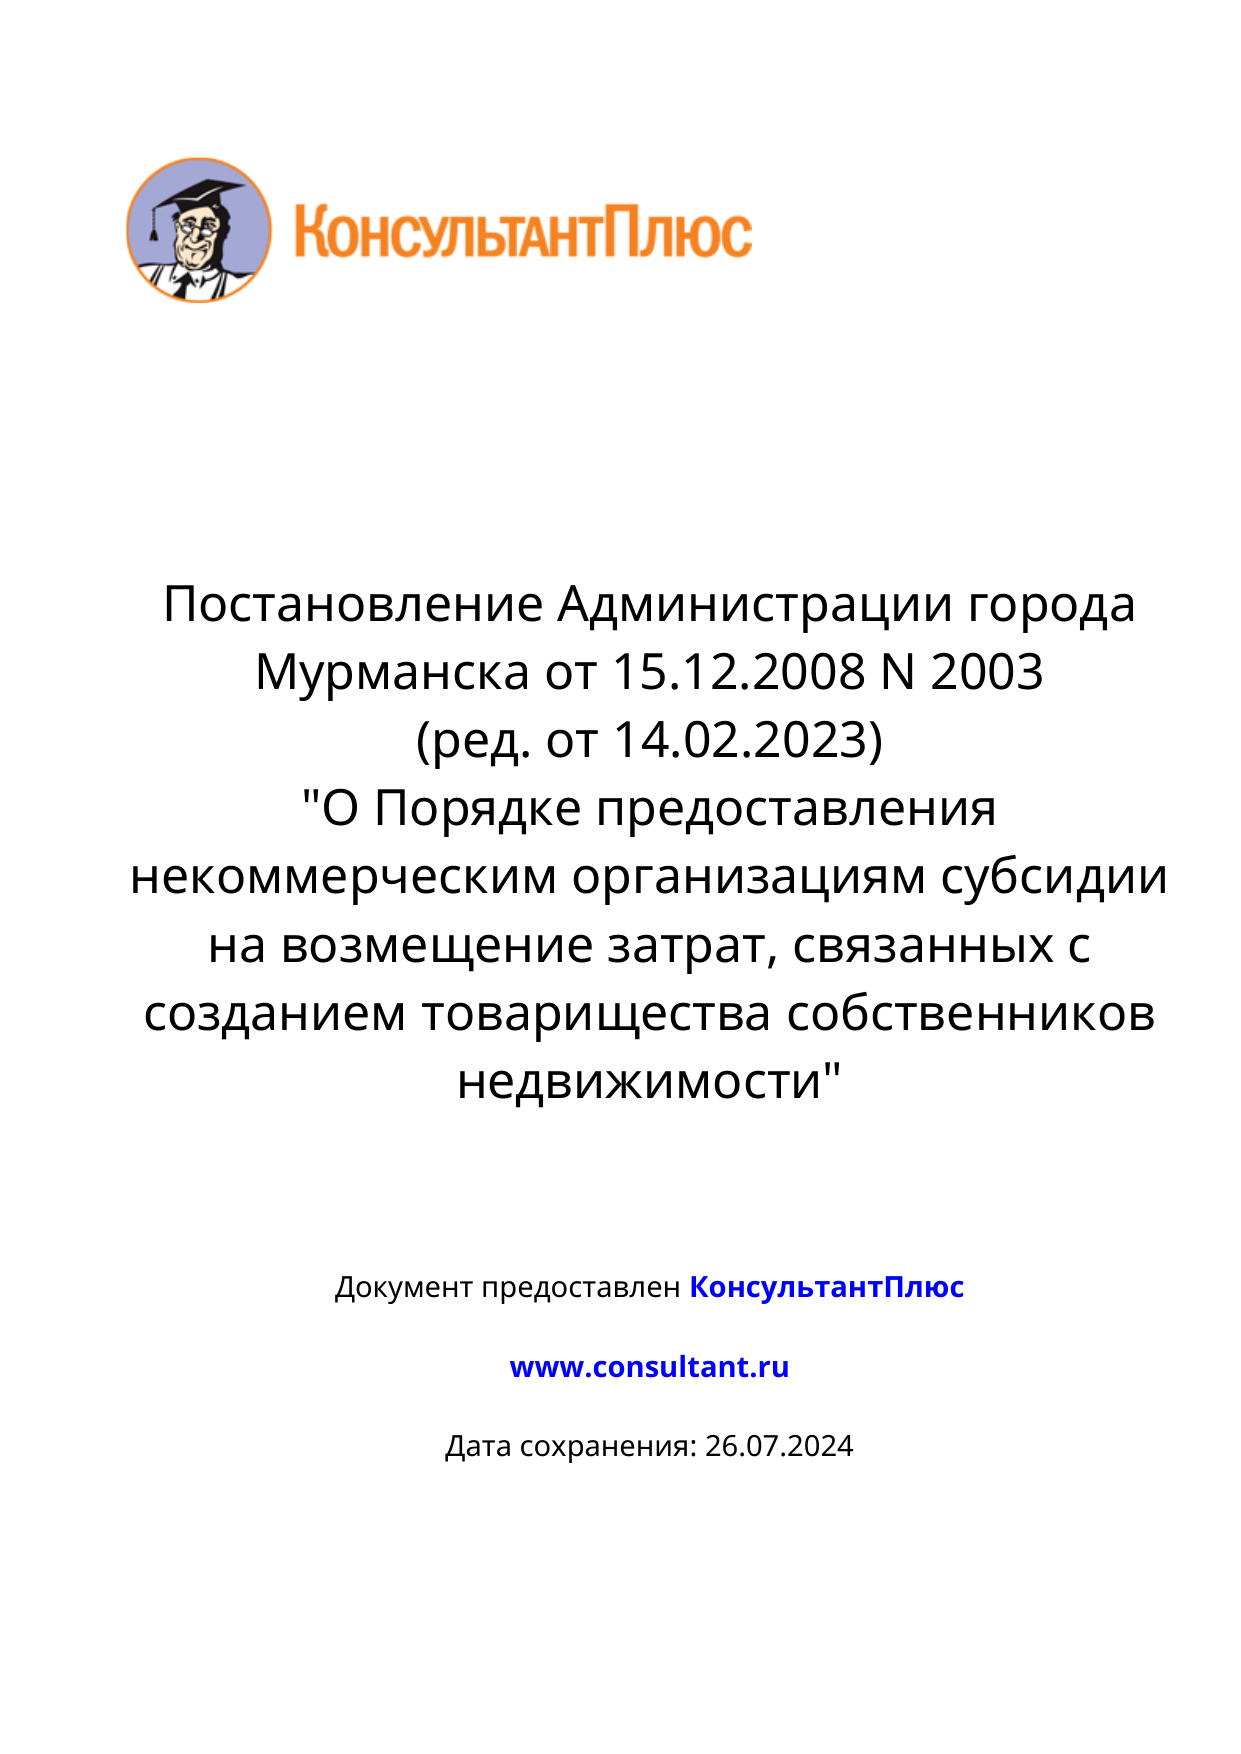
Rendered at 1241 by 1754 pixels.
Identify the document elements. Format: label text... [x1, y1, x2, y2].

picture [126, 156, 752, 305]
table_header [118, 150, 1181, 441]
table_cell Постановление Администрации города Мурманска от 15.12.2008 N 2003 (ред. от 14.02.2023) "О Порядке предоставления некоммерческим организациям субсидии на возмещение затрат, связанных с созданием товарищества собственников недвижимости" [118, 441, 1181, 1240]
table_cell Документ предоставлен КонсультантПлюс www.consultant.ru Дата сохранения: 26.07.2024 [118, 1240, 1181, 1531]
